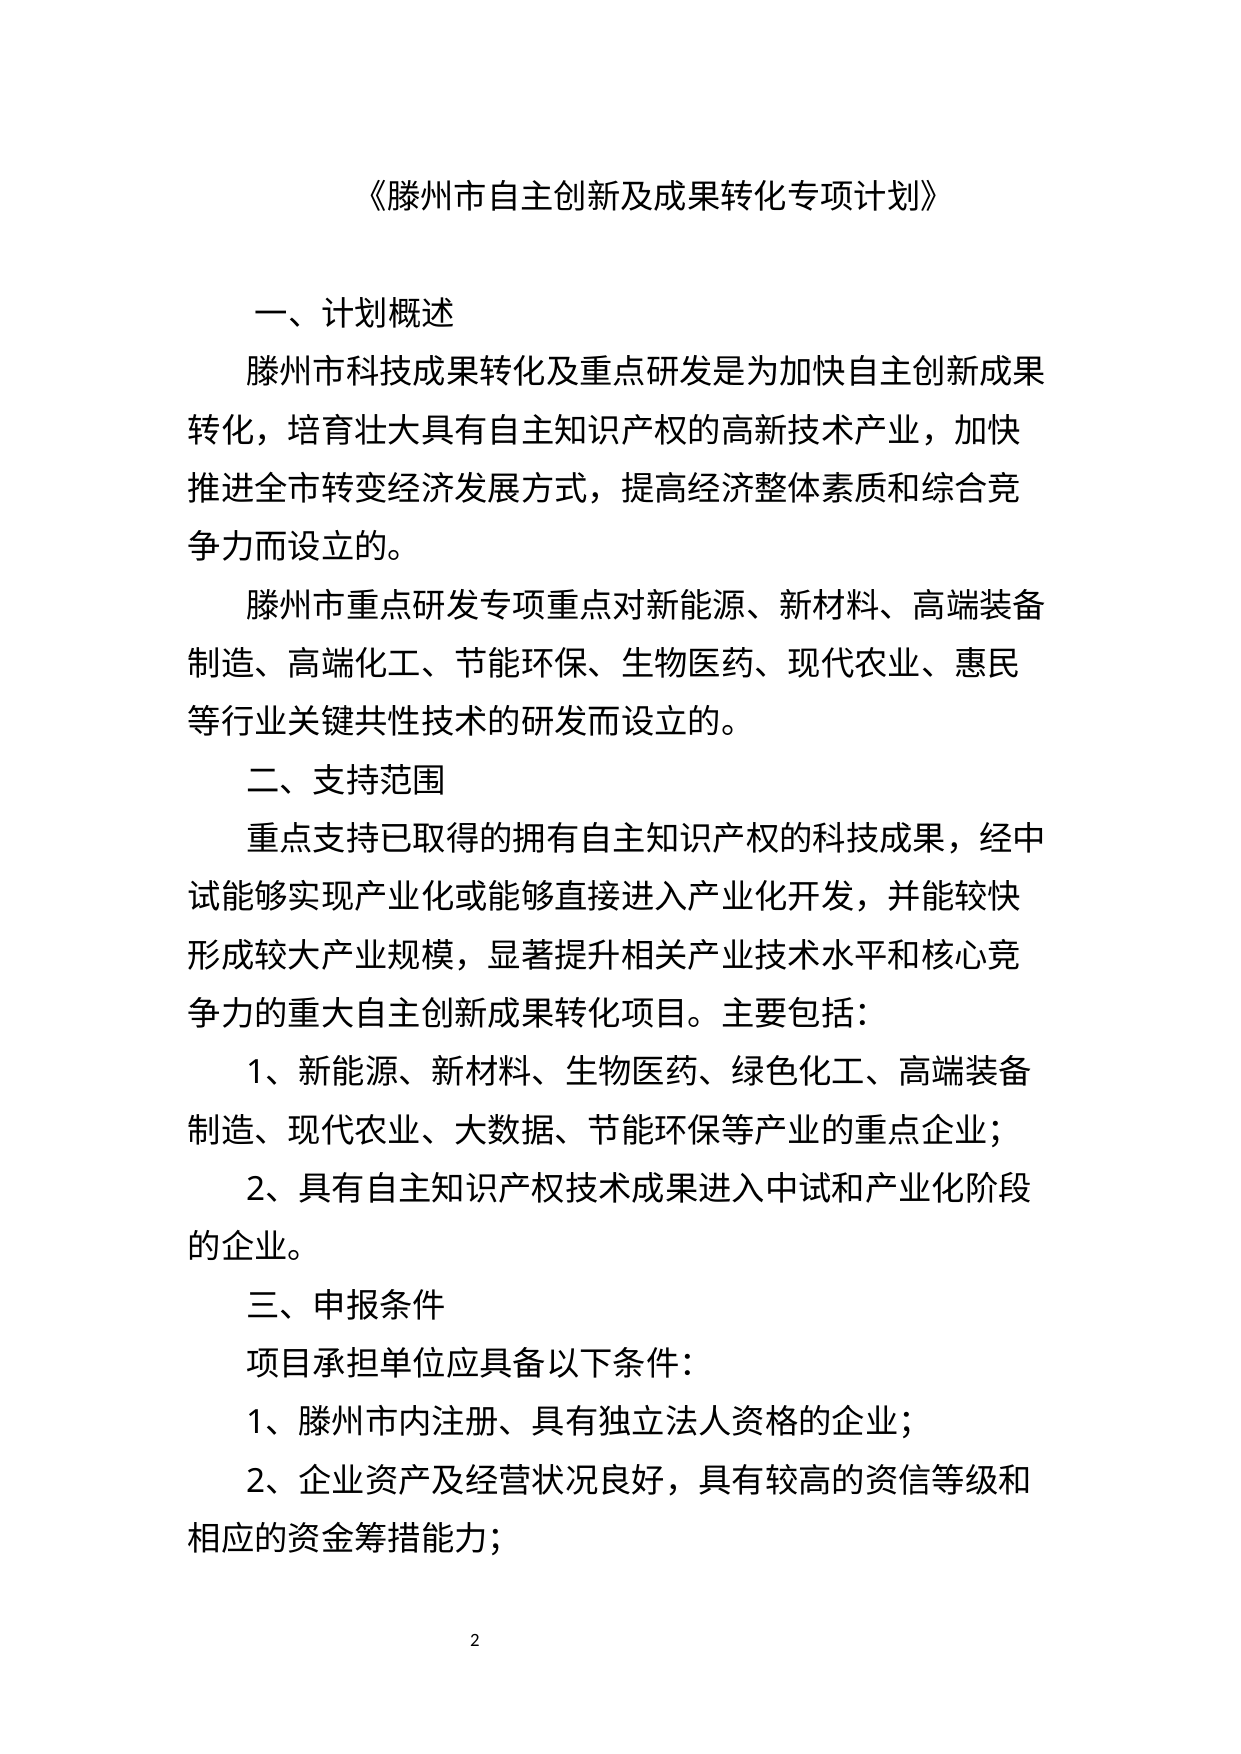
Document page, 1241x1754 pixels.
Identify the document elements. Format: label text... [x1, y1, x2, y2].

text 2、企业资产及经营状况良好，具有较高的资信等级和相应的资金筹措能力； [187, 1445, 1053, 1562]
text 2、具有自主知识产权技术成果进入中试和产业化阶段的企业。 [187, 1154, 1053, 1270]
text 一、计划概述 [187, 279, 1053, 337]
text 重点支持已取得的拥有自主知识产权的科技成果，经中试能够实现产业化或能够直接进入产业化开发，并能较快形成较大产业规模，显著提升相关产业技术水平和核心竞争力的重大自主创新成果转化项目。主要包括： [187, 804, 1053, 1037]
text 三、申报条件 [187, 1270, 1053, 1329]
text 二、支持范围 [187, 745, 1053, 804]
text 项目承担单位应具备以下条件： [187, 1329, 1053, 1387]
text 《滕州市自主创新及成果转化专项计划》 [187, 162, 1053, 220]
text 1、滕州市内注册、具有独立法人资格的企业； [187, 1387, 1053, 1445]
text 滕州市科技成果转化及重点研发是为加快自主创新成果转化，培育壮大具有自主知识产权的高新技术产业，加快推进全市转变经济发展方式，提高经济整体素质和综合竞争力而设立的。 [187, 337, 1053, 570]
text 滕州市重点研发专项重点对新能源、新材料、高端装备制造、高端化工、节能环保、生物医药、现代农业、惠民等行业关键共性技术的研发而设立的。 [187, 570, 1053, 745]
text 1、新能源、新材料、生物医药、绿色化工、高端装备制造、现代农业、大数据、节能环保等产业的重点企业； [187, 1037, 1053, 1154]
